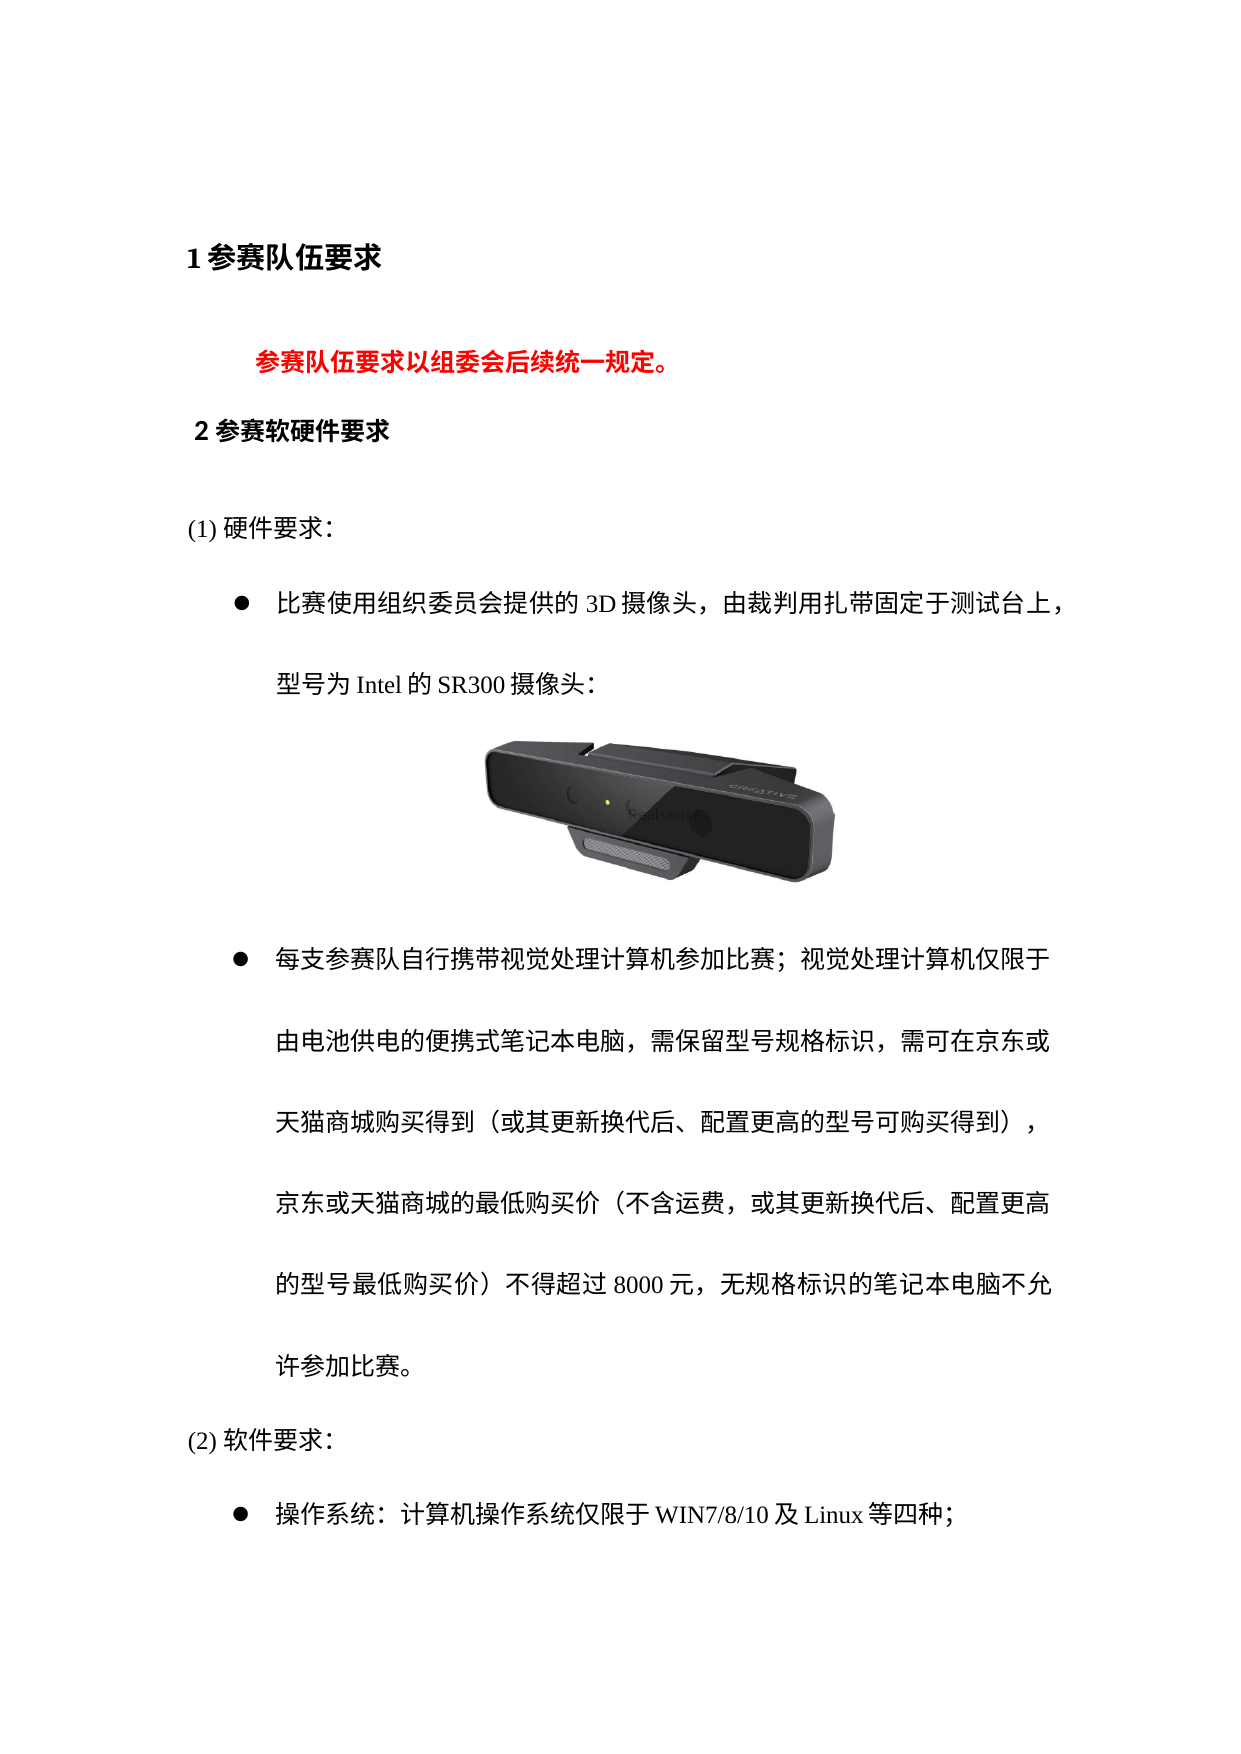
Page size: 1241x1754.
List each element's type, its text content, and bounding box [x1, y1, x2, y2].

list 每支参赛队自行携带视觉处理计算机参加比赛；视觉处理计算机仅限于由电池供电的便携式笔记本电脑，需保留型号规格标识，需可在京东或天猫商城购买得到（或其更新换代后、配置更高的型号可购买得到），京东或天猫商城的最低购买价（不含运费，或其更新换代后、配置更高的型号最低购买价）不得超过8000元，无规格标识的笔记本电脑不允许参加比赛。 [231, 926, 1053, 1397]
list 比赛使用组织委员会提供的3D摄像头，由裁判用扎带固定于测试台上，型号为Intel的SR300摄像头： [232, 569, 1053, 715]
text 参赛队伍要求以组委会后续统一规定。 [187, 342, 1053, 379]
picture [481, 723, 848, 904]
subtitle 2 参赛软硬件要求 [187, 397, 1053, 462]
text (1) 硬件要求： [188, 494, 1053, 559]
list 操作系统：计算机操作系统仅限于WIN7/8/10及Linux等四种； [231, 1480, 1053, 1545]
text (2) 软件要求： [188, 1406, 1053, 1471]
subtitle 1 参赛队伍要求 [187, 224, 1053, 289]
